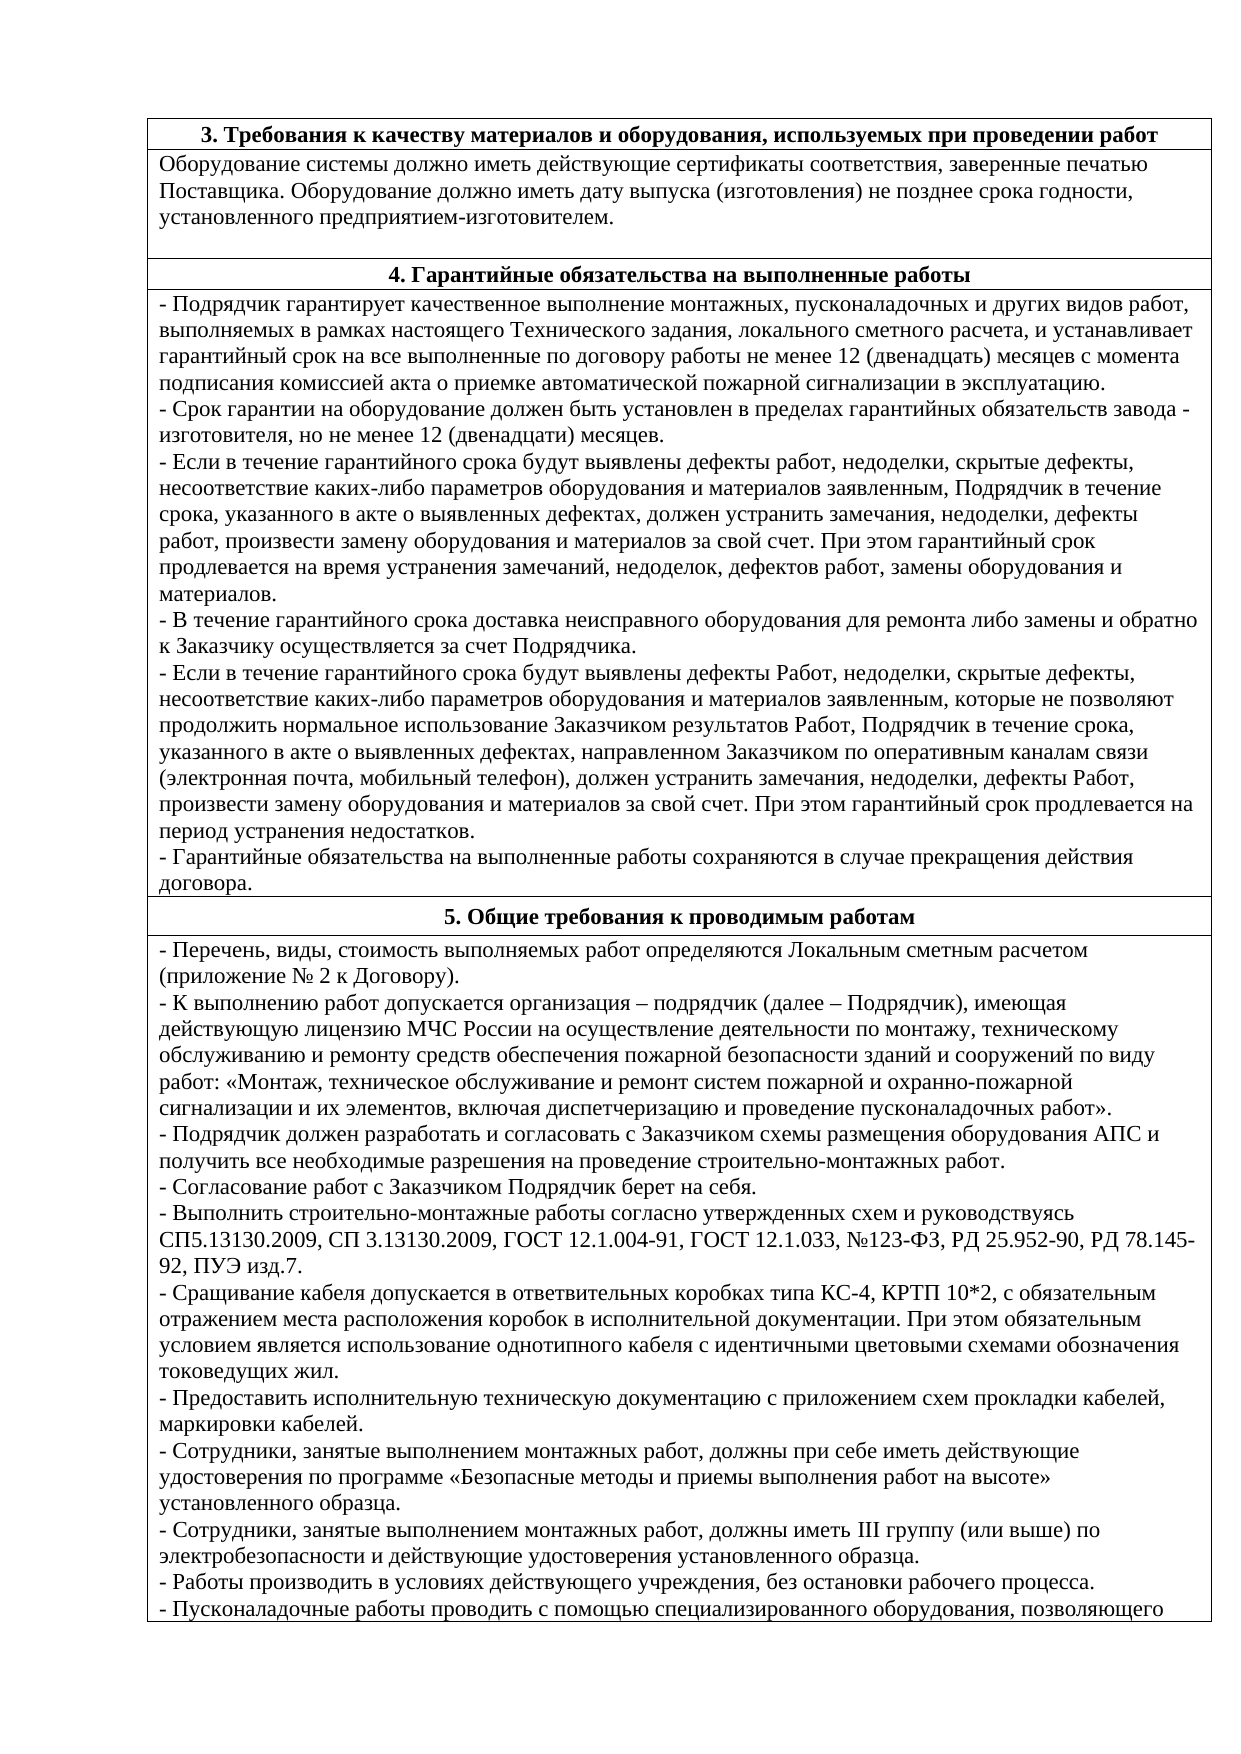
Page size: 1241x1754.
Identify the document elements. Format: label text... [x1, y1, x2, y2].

table_cell - Подрядчик гарантирует качественное выполнение монтажных, пусконаладочных и других видов работ, выполняемых в рамках настоящего Технического задания, локального сметного расчета, и устанавливает гарантийный срок на все выполненные по договору работы не менее 12 (двенадцать) месяцев с момента подписания комиссией акта о приемке автоматической пожарной сигнализации в эксплуатацию. - Срок гарантии на оборудование должен быть установлен в пределах гарантийных обязательств завода - изготовителя, но не менее 12 (двенадцати) месяцев. - Если в течение гарантийного срока будут выявлены дефекты работ, недоделки, скрытые дефекты, несоответствие каких-либо параметров оборудования и материалов заявленным, Подрядчик в течение срока, указанного в акте о выявленных дефектах, должен устранить замечания, недоделки, дефекты работ, произвести замену оборудования и материалов за свой счет. При этом гарантийный срок продлевается на время устранения замечаний, недоделок, дефектов работ, замены оборудования и материалов. - В течение гарантийного срока доставка неисправного оборудования для ремонта либо замены и обратно к Заказчику осуществляется за счет Подрядчика. - Если в течение гарантийного срока будут выявлены дефекты Работ, недоделки, скрытые дефекты, несоответствие каких-либо параметров оборудования и материалов заявленным, которые не позволяют продолжить нормальное использование Заказчиком результатов Работ, Подрядчик в течение срока, указанного в акте о выявленных дефектах, направленном Заказчиком по оперативным каналам связи (электронная почта, мобильный телефон), должен устранить замечания, недоделки, дефекты Работ, произвести замену оборудования и материалов за свой счет. При этом гарантийный срок продлевается на период устранения недостатков. - Гарантийные обязательства на выполненные работы сохраняются в случае прекращения действия договора. [148, 290, 1211, 896]
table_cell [148, 936, 1211, 1621]
table_cell Оборудование системы должно иметь действующие сертификаты соответствия, заверенные печатью Поставщика. Оборудование должно иметь дату выпуска (изготовления) не позднее срока годности, установленного предприятием-изготовителем. [148, 150, 1211, 258]
table_cell 3. Требования к качеству материалов и оборудования, используемых при проведении работ [148, 119, 1211, 149]
table_cell 4. Гарантийные обязательства на выполненные работы [148, 259, 1211, 289]
table_cell 5. Общие требования к проводимым работам [148, 897, 1211, 935]
